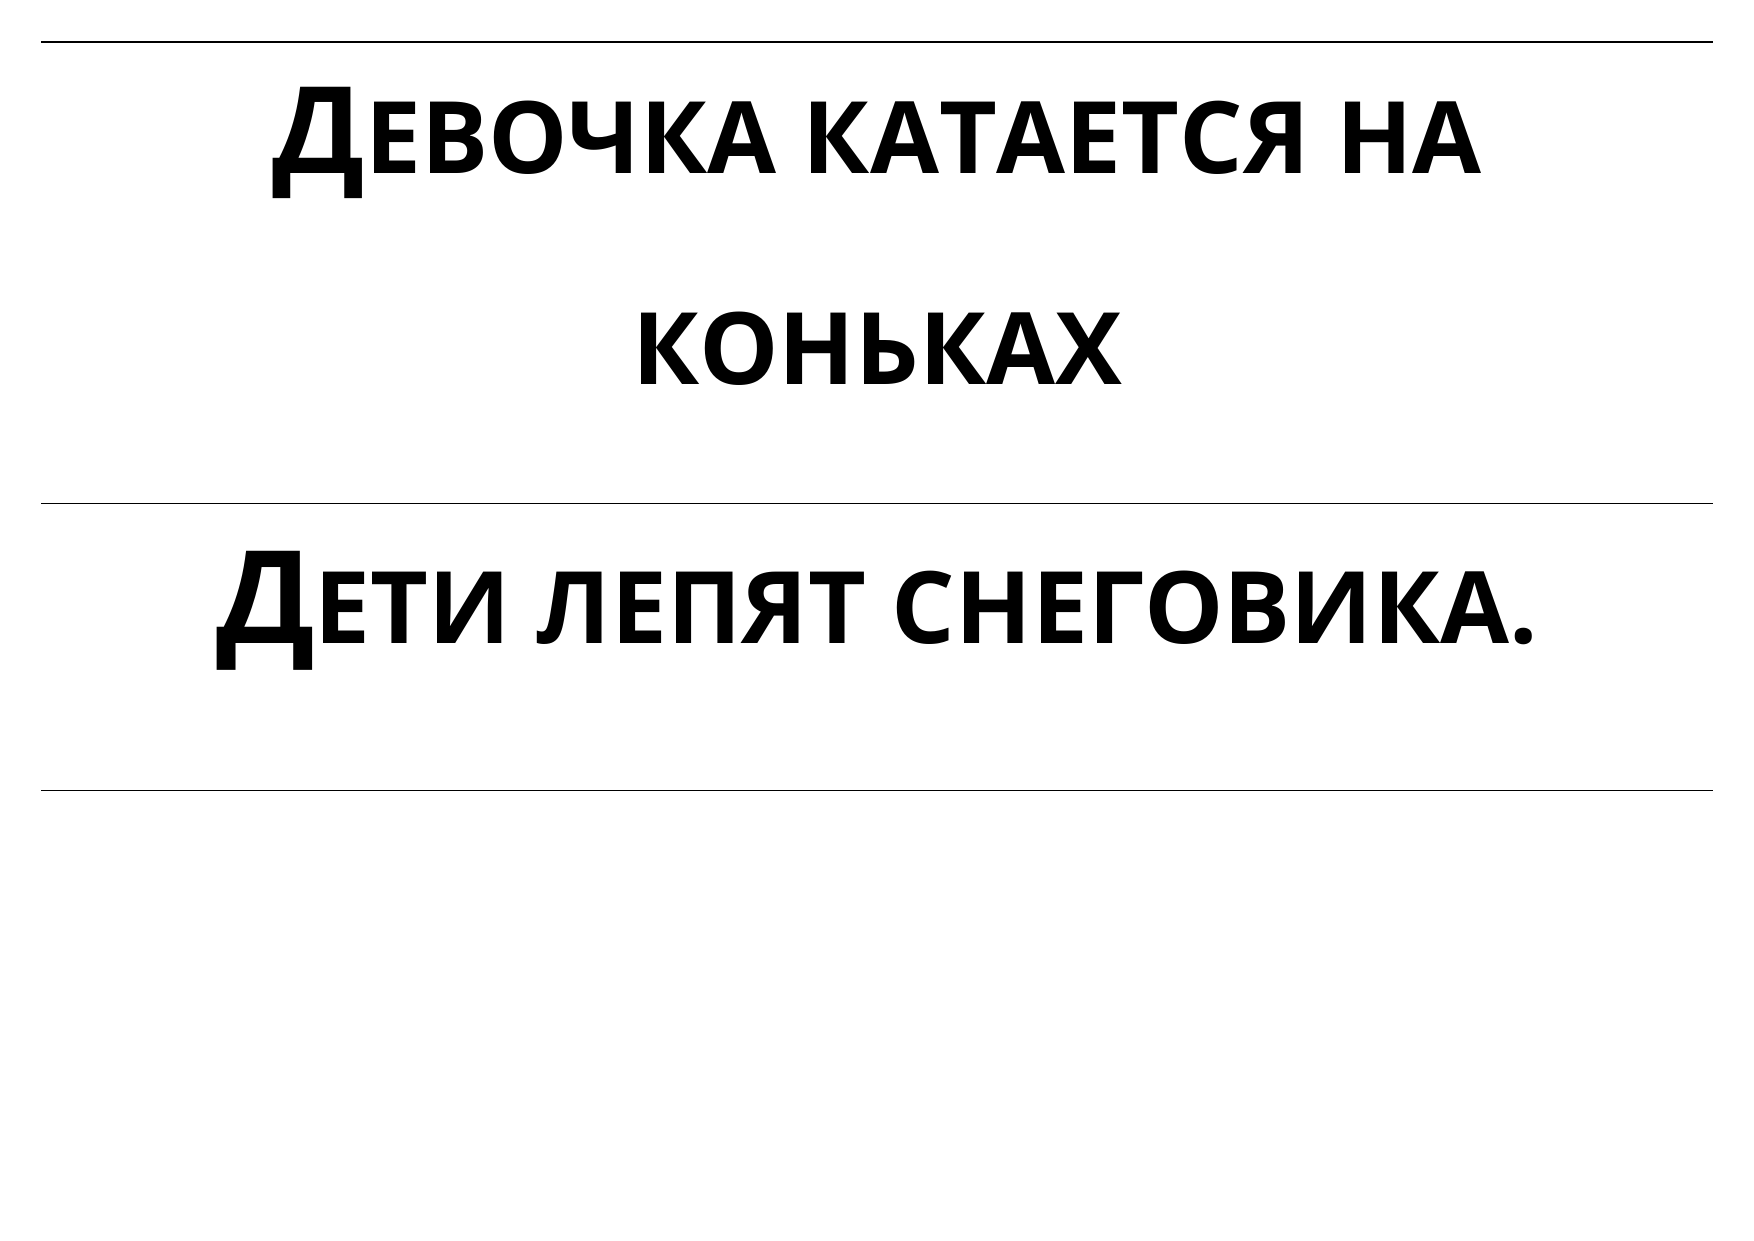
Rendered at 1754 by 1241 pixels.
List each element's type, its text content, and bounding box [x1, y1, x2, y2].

text ДЕТИ ЛЕПЯТ СНЕГОВИКА. [41, 504, 1713, 681]
text ДЕВОЧКА КАТАЕТСЯ НА КОНЬКАХ [41, 43, 1713, 413]
